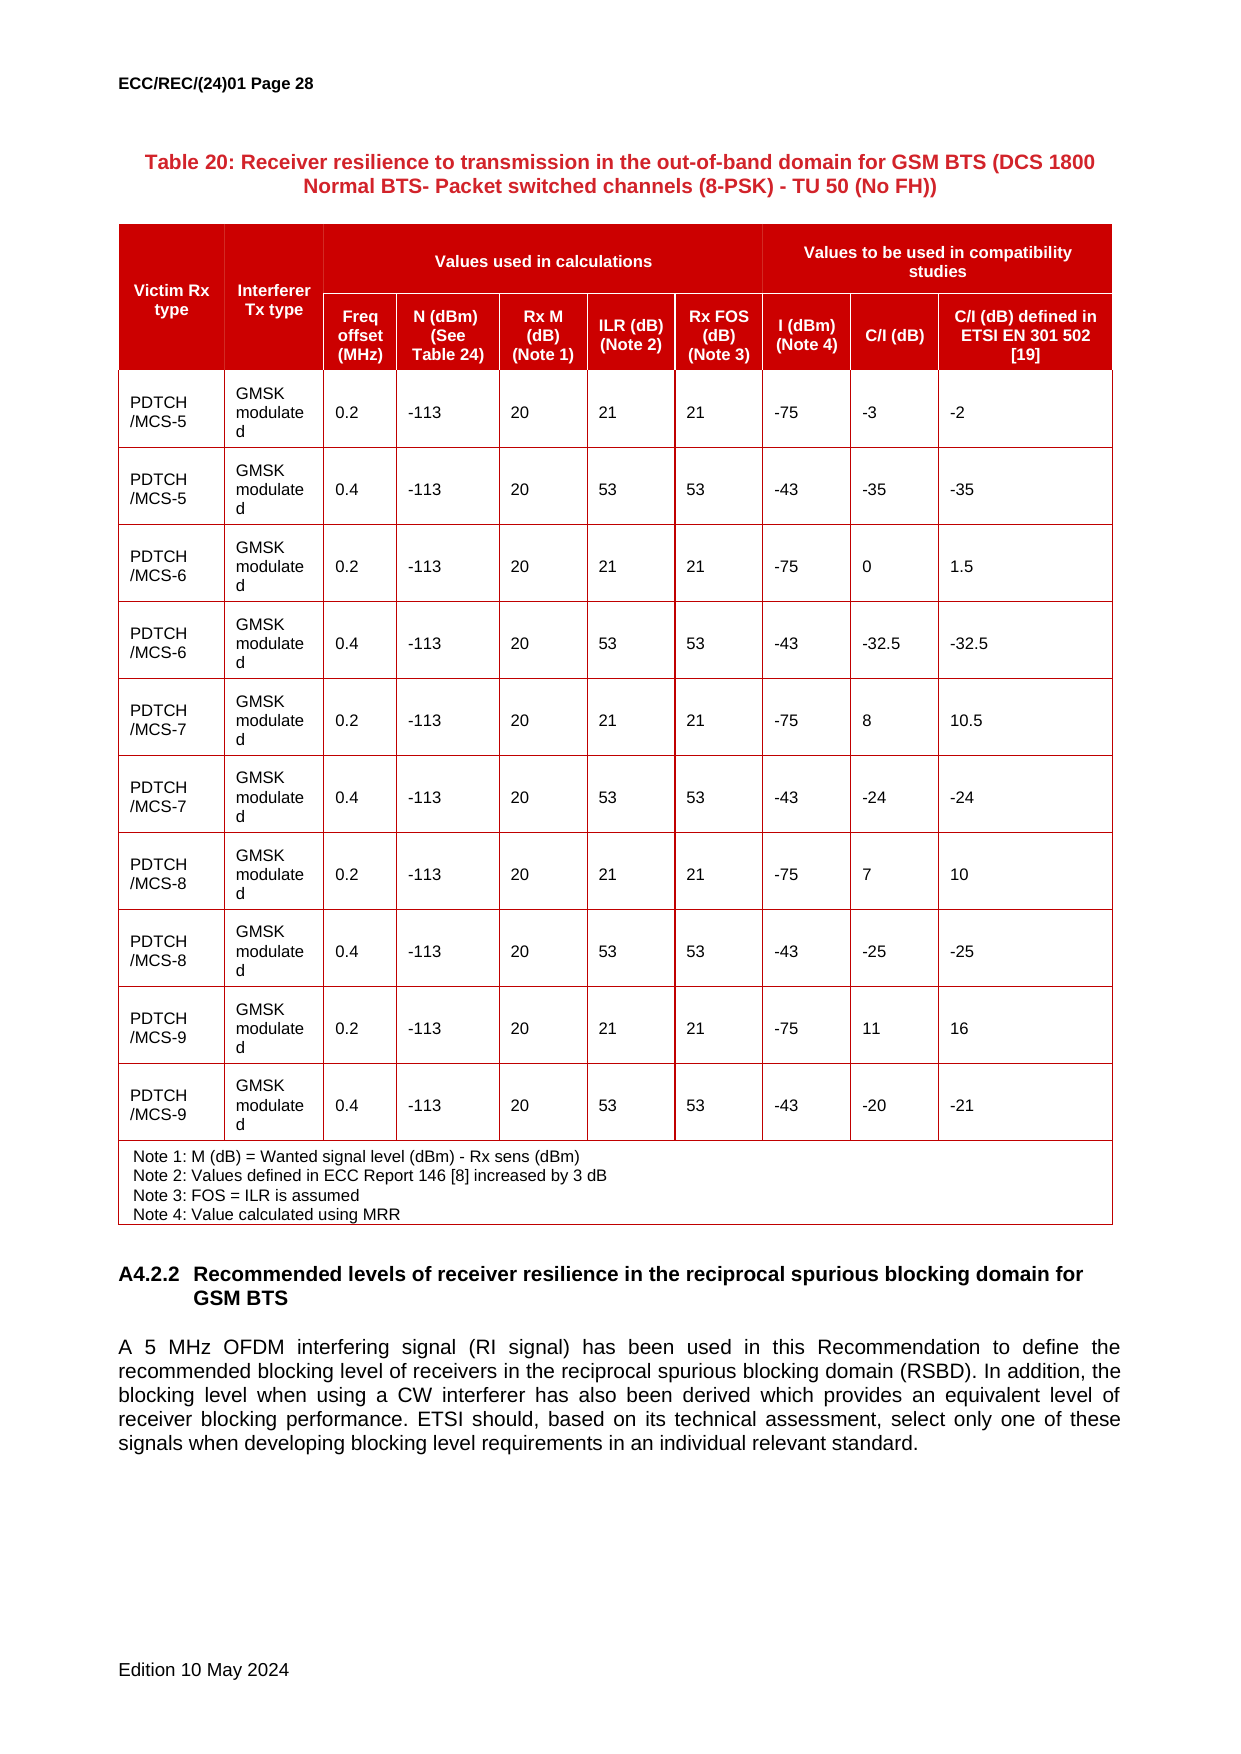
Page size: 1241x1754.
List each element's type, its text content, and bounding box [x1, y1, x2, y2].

table_cell GMSK modulated [225, 987, 323, 1063]
table_cell PDTCH /MCS-7 [119, 756, 224, 832]
table_cell 0.2 [324, 679, 396, 755]
table_cell 10 [939, 833, 1112, 909]
table_cell C/I (dB) defined in ETSI EN 301 502 [19] [939, 294, 1112, 370]
table_cell 8 [851, 679, 938, 755]
table_cell Rx FOS (dB) (Note 3) [676, 294, 762, 370]
table_cell PDTCH /MCS-7 [119, 679, 224, 755]
table_cell 53 [676, 910, 762, 986]
table_cell PDTCH /MCS-5 [119, 448, 224, 524]
table_cell 0.4 [324, 448, 396, 524]
table_cell 0.4 [324, 756, 396, 832]
table_cell -75 [763, 833, 850, 909]
table_cell 0.2 [324, 371, 396, 447]
table_cell 20 [500, 525, 587, 601]
text A 5 MHz OFDM interfering signal (RI signal) has been used in this Recommendation to define the recommended blocking level of receivers in the reciprocal spurious blocking domain (RSBD). In addition, the blocking level when using a CW interferer has also been derived which provides an equivalent level of receiver blocking performance. ETSI should, based on its technical assessment, select only one of these signals when developing blocking level requirements in an individual relevant standard. [118, 1335, 1122, 1455]
table_cell -113 [397, 448, 499, 524]
table_cell 0.2 [324, 987, 396, 1063]
table_cell -43 [763, 602, 850, 678]
table_cell ILR (dB) (Note 2) [588, 294, 674, 370]
table_cell 0.2 [324, 833, 396, 909]
table_cell -24 [939, 756, 1112, 832]
table_cell 16 [939, 987, 1112, 1063]
table_cell 20 [500, 602, 587, 678]
table_cell C/I (dB) [851, 294, 938, 370]
table_cell -113 [397, 987, 499, 1063]
table_cell -35 [939, 448, 1112, 524]
table_cell GMSK modulated [225, 602, 323, 678]
table_cell PDTCH /MCS-9 [119, 1064, 224, 1140]
table_cell -43 [763, 448, 850, 524]
table_cell PDTCH /MCS-6 [119, 602, 224, 678]
table_cell GMSK modulated [225, 525, 323, 601]
table_cell PDTCH /MCS-8 [119, 910, 224, 986]
table_cell -25 [851, 910, 938, 986]
subtitle Recommended levels of receiver resilience in the reciprocal spurious blocking domain for GSM BTS [118, 1262, 1122, 1310]
table_cell Rx M (dB) (Note 1) [500, 294, 587, 370]
table_cell -25 [939, 910, 1112, 986]
table_cell -32.5 [939, 602, 1112, 678]
table_cell -43 [763, 1064, 850, 1140]
table_header Values used in calculations [324, 224, 762, 293]
table_cell -24 [851, 756, 938, 832]
table_header Values to be used in compatibility studies [763, 224, 1112, 293]
table_cell 20 [500, 448, 587, 524]
table_cell 20 [500, 1064, 587, 1140]
table_cell -113 [397, 371, 499, 447]
table_cell 20 [500, 833, 587, 909]
table_cell 20 [500, 679, 587, 755]
table_cell 20 [500, 756, 587, 832]
table_cell 21 [588, 987, 674, 1063]
table_cell PDTCH /MCS-5 [119, 371, 224, 447]
table_cell 21 [588, 371, 674, 447]
table_cell -113 [397, 910, 499, 986]
table_cell 10.5 [939, 679, 1112, 755]
table_cell -113 [397, 602, 499, 678]
table_cell GMSK modulated [225, 833, 323, 909]
table_cell 21 [676, 371, 762, 447]
table_cell 21 [676, 833, 762, 909]
table_cell -113 [397, 756, 499, 832]
table_cell 21 [588, 833, 674, 909]
table_cell 21 [676, 525, 762, 601]
table_cell PDTCH /MCS-8 [119, 833, 224, 909]
table_cell 0.4 [324, 602, 396, 678]
table_cell 53 [588, 448, 674, 524]
table_cell 11 [851, 987, 938, 1063]
table_cell -32.5 [851, 602, 938, 678]
table_cell -2 [939, 371, 1112, 447]
table_cell 20 [500, 910, 587, 986]
table_cell GMSK modulated [225, 756, 323, 832]
table_cell 53 [588, 602, 674, 678]
table_cell 53 [588, 910, 674, 986]
table_cell 21 [676, 987, 762, 1063]
table_cell GMSK modulated [225, 679, 323, 755]
table_cell 20 [500, 371, 587, 447]
table_header Victim Rx type [119, 224, 224, 370]
table_cell GMSK modulated [225, 1064, 323, 1140]
table_cell PDTCH /MCS-6 [119, 525, 224, 601]
table_cell 53 [676, 448, 762, 524]
table_header Interferer Tx type [225, 224, 323, 370]
table_cell 53 [588, 1064, 674, 1140]
table_cell -20 [851, 1064, 938, 1140]
table_cell 1.5 [939, 525, 1112, 601]
table_cell -43 [763, 756, 850, 832]
table_cell 53 [676, 1064, 762, 1140]
table_cell -21 [939, 1064, 1112, 1140]
table_cell Note 1: M (dB) = Wanted signal level (dBm) - Rx sens (dBm) Note 2: Values defined in ECC Report 146 [8] increased by 3 dB Note 3: FOS = ILR is assumed Note 4: Value calculated using MRR [119, 1141, 1112, 1224]
table_cell 53 [676, 756, 762, 832]
table_cell 0.4 [324, 910, 396, 986]
table_cell 20 [500, 987, 587, 1063]
table_cell -113 [397, 679, 499, 755]
table_cell GMSK modulated [225, 371, 323, 447]
table_cell -43 [763, 910, 850, 986]
table_cell -75 [763, 371, 850, 447]
table_cell 0.2 [324, 525, 396, 601]
table_cell -35 [851, 448, 938, 524]
table_cell -75 [763, 987, 850, 1063]
table_cell PDTCH /MCS-9 [119, 987, 224, 1063]
table_cell -3 [851, 371, 938, 447]
text Table 20: Receiver resilience to transmission in the out-of-band domain for GSM BTS (DCS 1800 Normal BTS- Packet switched channels (8-PSK) - TU 50 (No FH)) [118, 150, 1122, 198]
table_cell GMSK modulated [225, 910, 323, 986]
table_cell -75 [763, 525, 850, 601]
table_cell 0 [851, 525, 938, 601]
table_cell -113 [397, 1064, 499, 1140]
table_cell 0.4 [324, 1064, 396, 1140]
table_cell I (dBm) (Note 4) [763, 294, 850, 370]
table_cell 21 [588, 679, 674, 755]
table_cell -113 [397, 833, 499, 909]
table_cell GMSK modulated [225, 448, 323, 524]
table_cell 21 [676, 679, 762, 755]
table_cell -113 [397, 525, 499, 601]
table_cell N (dBm) (See Table 24) [397, 294, 499, 370]
table_cell -75 [763, 679, 850, 755]
table_cell 53 [588, 756, 674, 832]
table_cell 53 [676, 602, 762, 678]
table_cell 21 [588, 525, 674, 601]
table_cell 7 [851, 833, 938, 909]
table_cell Freq offset (MHz) [324, 294, 396, 370]
